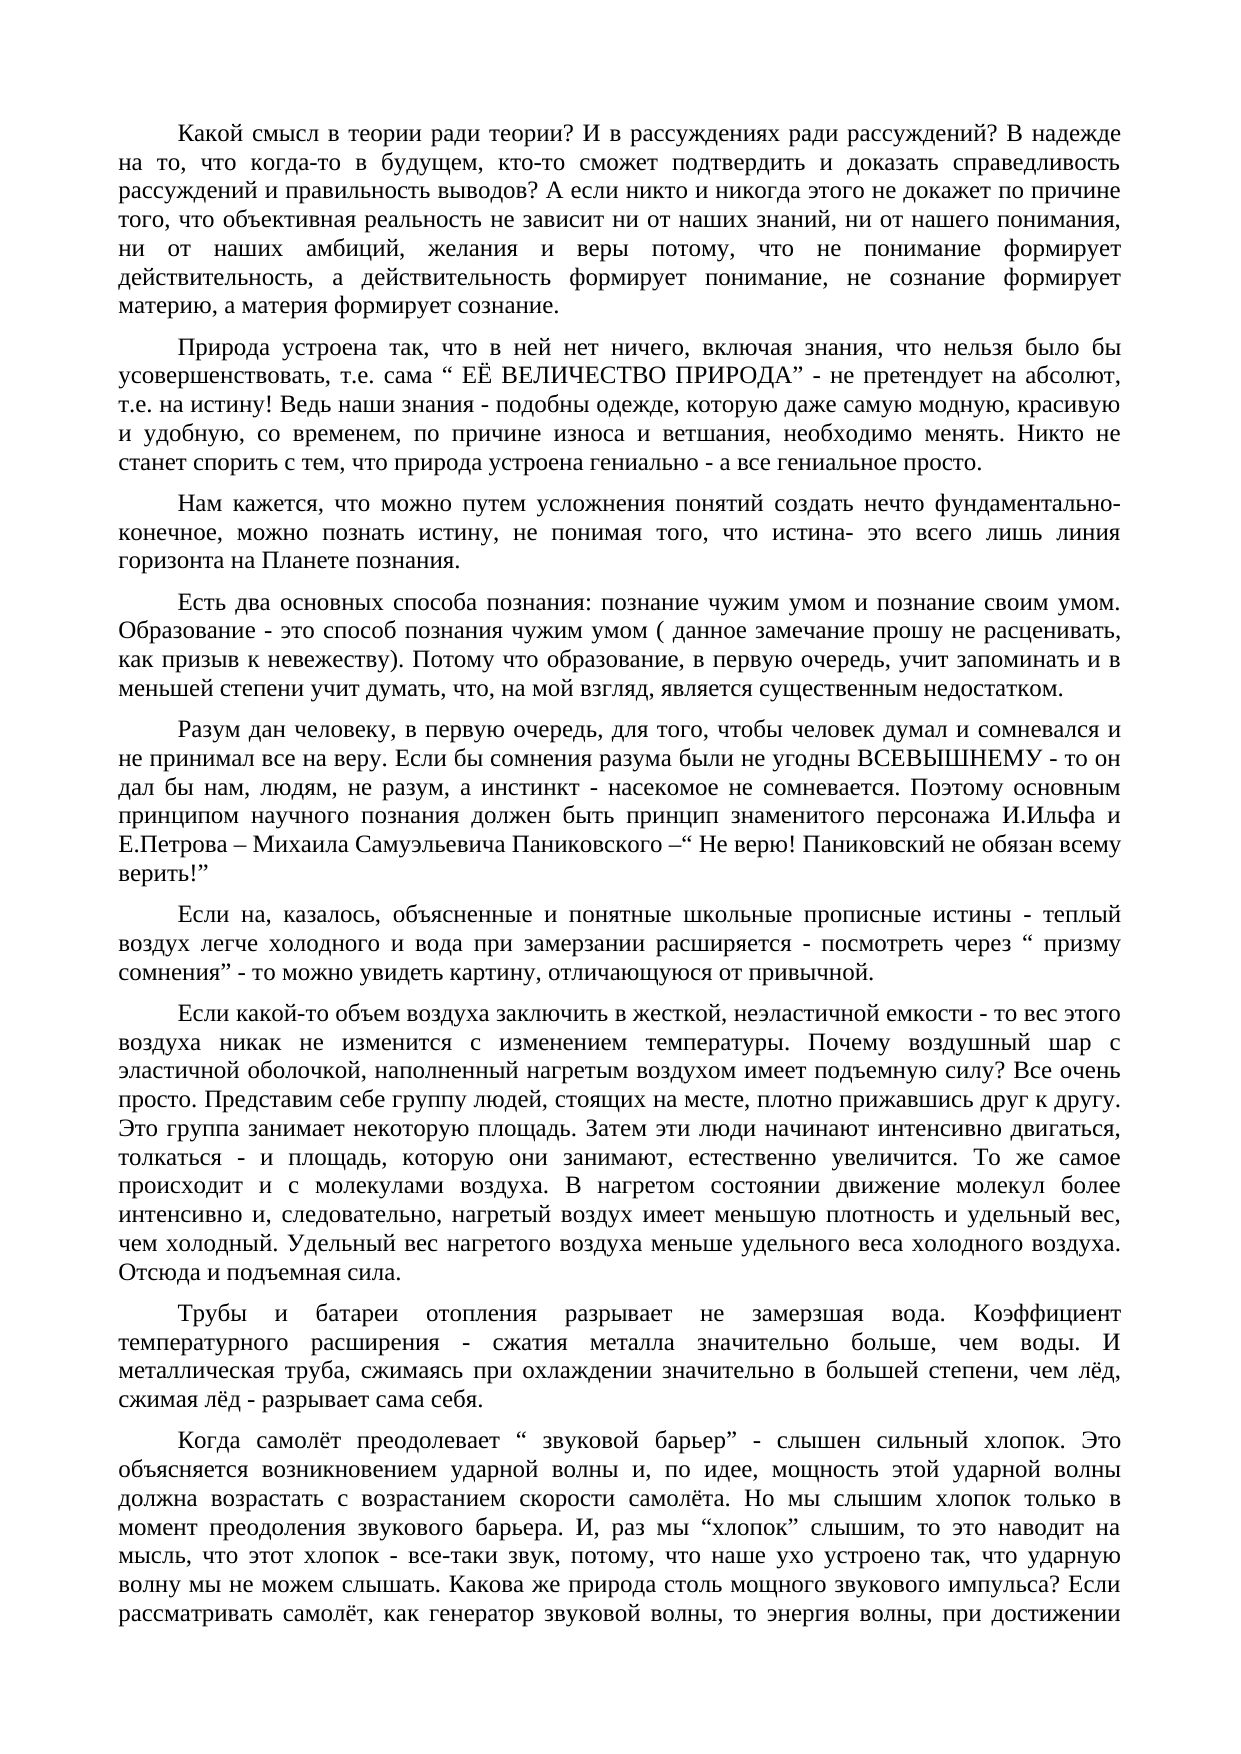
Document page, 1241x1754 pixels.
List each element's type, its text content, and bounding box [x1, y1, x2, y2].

text Если на, казалось, объясненные и понятные школьные прописные истины - теплый воздух легче холодного и вода при замерзании расширяется - посмотреть через “ призму сомнения” - то можно увидеть картину, отличающуюся от привычной. [118, 899, 1122, 986]
text Разум дан человеку, в первую очередь, для того, чтобы человек думал и сомневался и не принимал все на веру. Если бы сомнения разума были не угодны ВСЕВЫШНЕМУ - то он дал бы нам, людям, не разум, а инстинкт - насекомое не сомневается. Поэтому основным принципом научного познания должен быть принцип знаменитого персонажа И.Ильфа и Е.Петрова – Михаила Самуэльевича Паниковского –“ Не верю! Паниковский не обязан всему верить!” [118, 714, 1122, 887]
text Если какой-то объем воздуха заключить в жесткой, неэластичной емкости - то вес этого воздуха никак не изменится с изменением температуры. Почему воздушный шар с эластичной оболочкой, наполненный нагретым воздухом имеет подъемную силу? Все очень просто. Представим себе группу людей, стоящих на месте, плотно прижавшись друг к другу. Это группа занимает некоторую площадь. Затем эти люди начинают интенсивно двигаться, толкаться - и площадь, которую они занимают, естественно увеличится. То же самое происходит и с молекулами воздуха. В нагретом состоянии движение молекул более интенсивно и, следовательно, нагретый воздух имеет меньшую плотность и удельный вес, чем холодный. Удельный вес нагретого воздуха меньше удельного веса холодного воздуха. Отсюда и подъемная сила. [118, 998, 1122, 1286]
text Трубы и батареи отопления разрывает не замерзшая вода. Коэффициент температурного расширения - сжатия металла значительно больше, чем воды. И металлическая труба, сжимаясь при охлаждении значительно в большей степени, чем лёд, сжимая лёд - разрывает сама себя. [118, 1298, 1122, 1413]
text Есть два основных способа познания: познание чужим умом и познание своим умом. Образование - это способ познания чужим умом ( данное замечание прошу не расценивать, как призыв к невежеству). Потому что образование, в первую очередь, учит запоминать и в меньшей степени учит думать, что, на мой взгляд, является существенным недостатком. [118, 587, 1122, 702]
text Какой смысл в теории ради теории? И в рассуждениях ради рассуждений? В надежде на то, что когда-то в будущем, кто-то сможет подтвердить и доказать справедливость рассуждений и правильность выводов? А если никто и никогда этого не докажет по причине того, что объективная реальность не зависит ни от наших знаний, ни от нашего понимания, ни от наших амбиций, желания и веры потому, что не понимание формирует действительность, а действительность формирует понимание, не сознание формирует материю, а материя формирует сознание. [118, 118, 1122, 319]
text Природа устроена так, что в ней нет ничего, включая знания, что нельзя было бы усовершенствовать, т.е. сама “ ЕЁ ВЕЛИЧЕСТВО ПРИРОДА” - не претендует на абсолют, т.е. на истину! Ведь наши знания - подобны одежде, которую даже самую модную, красивую и удобную, со временем, по причине износа и ветшания, необходимо менять. Никто не станет спорить с тем, что природа устроена гениально - а все гениальное просто. [118, 332, 1122, 476]
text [118, 1426, 1122, 1627]
text Нам кажется, что можно путем усложнения понятий создать нечто фундаментально-конечное, можно познать истину, не понимая того, что истина- это всего лишь линия горизонта на Планете познания. [118, 488, 1122, 574]
